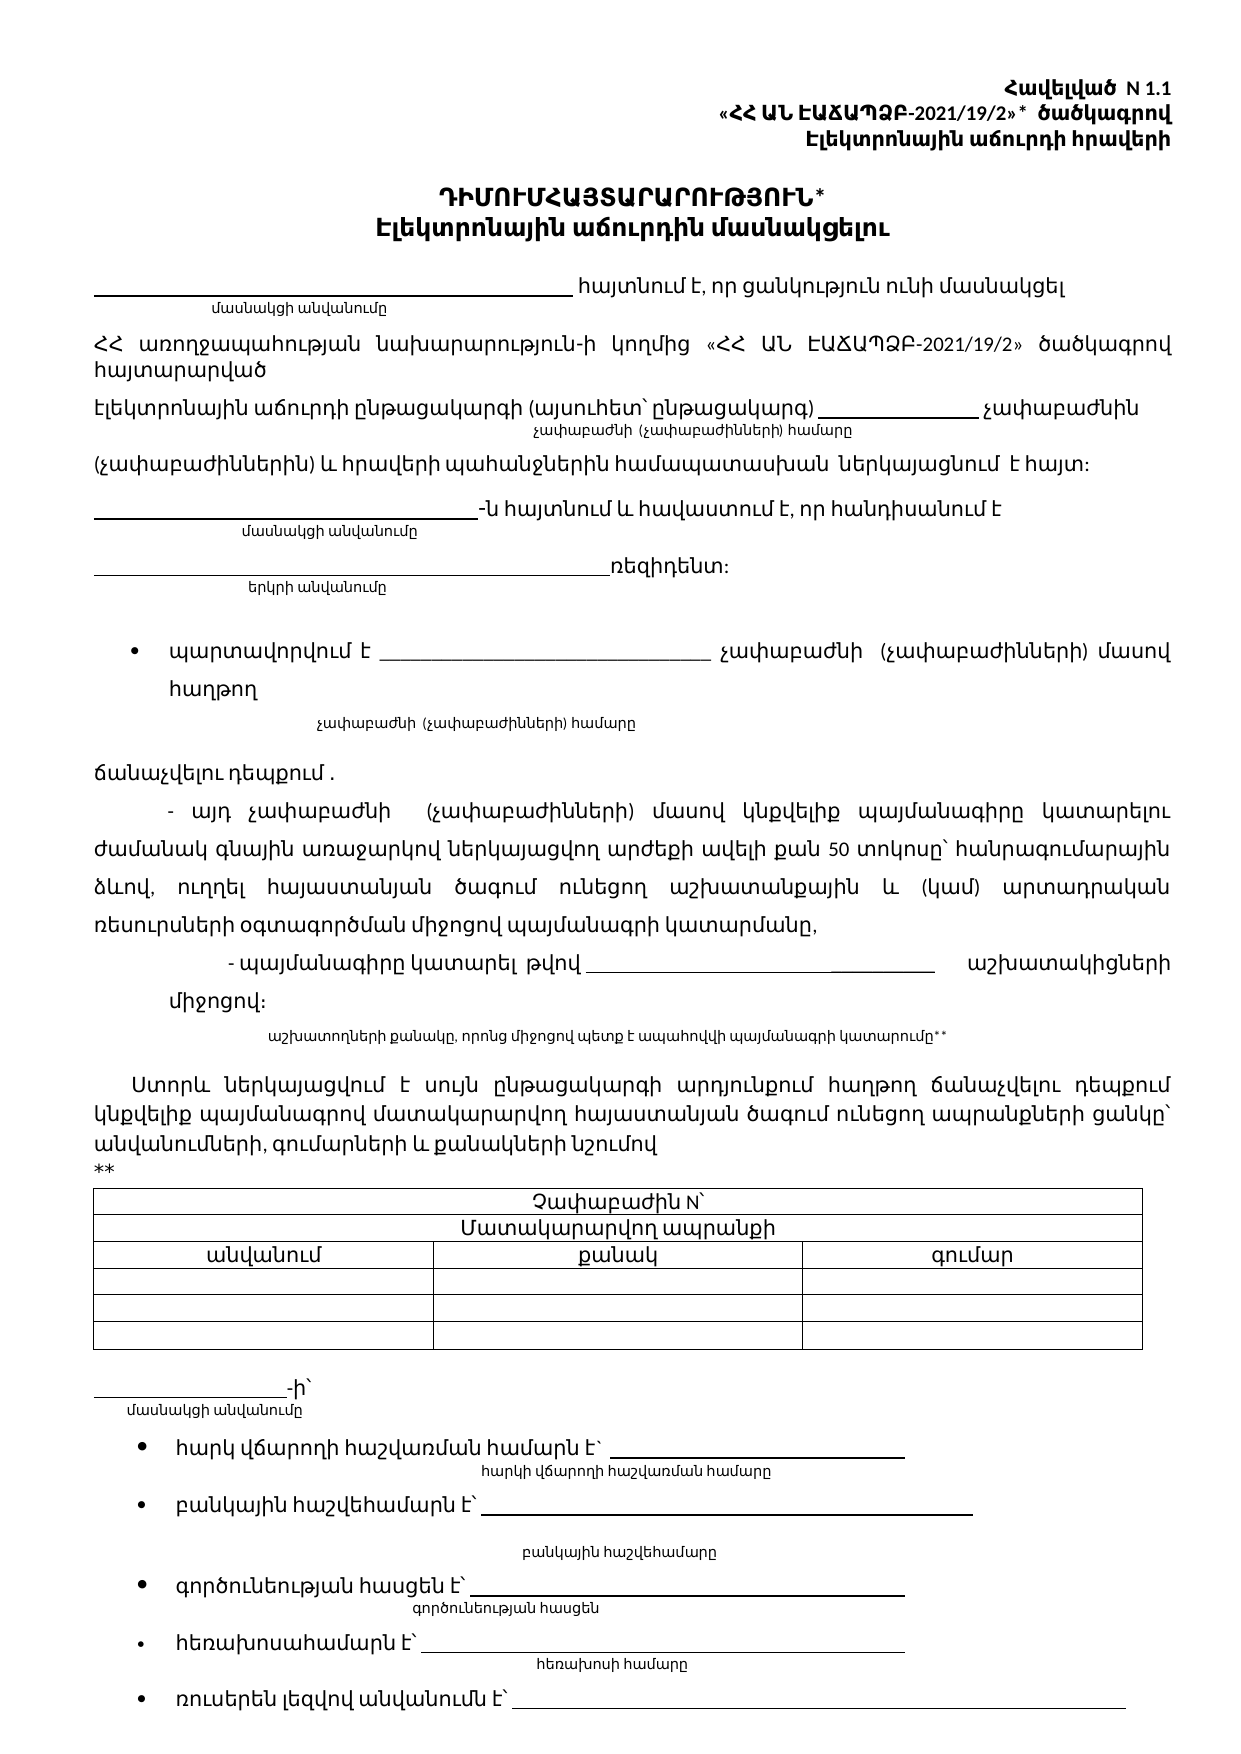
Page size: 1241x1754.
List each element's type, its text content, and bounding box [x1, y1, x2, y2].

text մասնակցի անվանումը [94, 299, 1171, 329]
list պարտավորվում է ________________________________ չափաբաժնի (չափաբաժինների) մասով հաղթող [131, 638, 1171, 701]
list բանկային հաշվեհամարն է՝ [138, 1492, 1171, 1543]
text - այդ չափաբաժնի (չափաբաժինների) մասով կնքվելիք պայմանագիրը կատարելու ժամանակ գնային առաջարկով ներկայացվող արժեքի ավելի քան 50 տոկոսը՝ հանրագումարային ձևով, ուղղել հայաստանյան ծագում ունեցող աշխատանքային և (կամ) արտադրական ռեսուրսների օգտագործման միջոցով պայմանագրի կատարմանը, [94, 798, 1171, 938]
table_cell [434, 1295, 802, 1321]
list ռուսերեն լեզվով անվանումն է՝ [138, 1686, 1171, 1711]
table_cell [803, 1269, 1142, 1294]
text ՀՀ առողջապահության նախարարություն-ի կողմից «ՀՀ ԱՆ ԷԱՃԱՊՁԲ-2021/19/2» ծածկագրով հայտարարված [94, 329, 1171, 383]
text Ստորև ներկայացվում է սույն ընթացակարգի արդյունքում հաղթող ճանաչվելու դեպքում կնքվելիք պայմանագրով մատակարարվող հայաստանյան ծագում ունեցող ապրանքների ցանկը՝ անվանումների, գումարների և քանակների նշումով [94, 1072, 1171, 1156]
text Հավելված N 1.1 [94, 75, 1171, 100]
text Էլեկտրոնային աճուրդի հրավերի [94, 126, 1171, 151]
text աշխատողների քանակը, որոնց միջոցով պետք է ապահովվի պայմանագրի կատարումը** [94, 1027, 1171, 1057]
text -ի՝ [94, 1375, 1171, 1401]
table_cell գումար [803, 1242, 1142, 1267]
text չափաբաժնի (չափաբաժինների) համարը [94, 421, 1171, 451]
list հեռախոսահամարն է՝ [138, 1630, 1171, 1655]
text ռեզիդենտ: [94, 553, 1171, 578]
text հայտնում է, որ ցանկություն ունի մասնակցել [94, 273, 1171, 299]
text գործունեության հասցեն [94, 1599, 1171, 1630]
table_cell քանակ [434, 1242, 802, 1267]
text ԴԻՄՈՒՄՀԱՅՏԱՐԱՐՈՒԹՅՈՒՆ* [94, 182, 1171, 212]
table_cell [434, 1269, 802, 1294]
text հեռախոսի համարը [462, 1655, 1171, 1686]
text ճանաչվելու դեպքում ․ [94, 760, 1171, 785]
subtitle Էլեկտրոնային աճուրդին մասնակցելու [94, 212, 1171, 243]
text բանկային հաշվեհամարը [94, 1543, 1171, 1574]
table_cell [94, 1322, 433, 1349]
text չափաբաժնի (չափաբաժինների) համարը [94, 714, 1171, 744]
text էլեկտրոնային աճուրդի ընթացակարգի (այսուհետ՝ ընթացակարգ) չափաբաժնին [94, 395, 1171, 421]
text ** [94, 1160, 1171, 1184]
table_cell [434, 1322, 802, 1349]
text երկրի անվանումը [94, 578, 1171, 609]
table_cell [803, 1322, 1142, 1349]
text մասնակցի անվանումը [94, 1401, 1171, 1431]
table_cell [94, 1295, 433, 1321]
list հարկ վճարողի հաշվառման համարն է` [138, 1431, 1171, 1462]
text հարկի վճարողի հաշվառման համարը [94, 1462, 1171, 1492]
text -ն հայտնում և հավաստում է, որ հանդիսանում է [94, 492, 1171, 523]
table_cell [94, 1269, 433, 1294]
table_cell [803, 1295, 1142, 1321]
text - պայմանագիրը կատարել թվով __________ աշխատակիցների միջոցով։ [169, 950, 1171, 1014]
table_cell Մատակարարվող ապրանքի [94, 1215, 1142, 1241]
text «ՀՀ ԱՆ ԷԱՃԱՊՁԲ-2021/19/2»* ծածկագրով [94, 100, 1171, 126]
table_cell անվանում [94, 1242, 433, 1267]
text մասնակցի անվանումը [94, 523, 1171, 553]
text (չափաբաժիններին) և հրավերի պահանջներին համապատասխան ներկայացնում է հայտ: [94, 451, 1171, 477]
list գործունեության հասցեն է՝ [138, 1574, 1171, 1599]
table_header Չափաբաժին N՝ [94, 1189, 1142, 1214]
